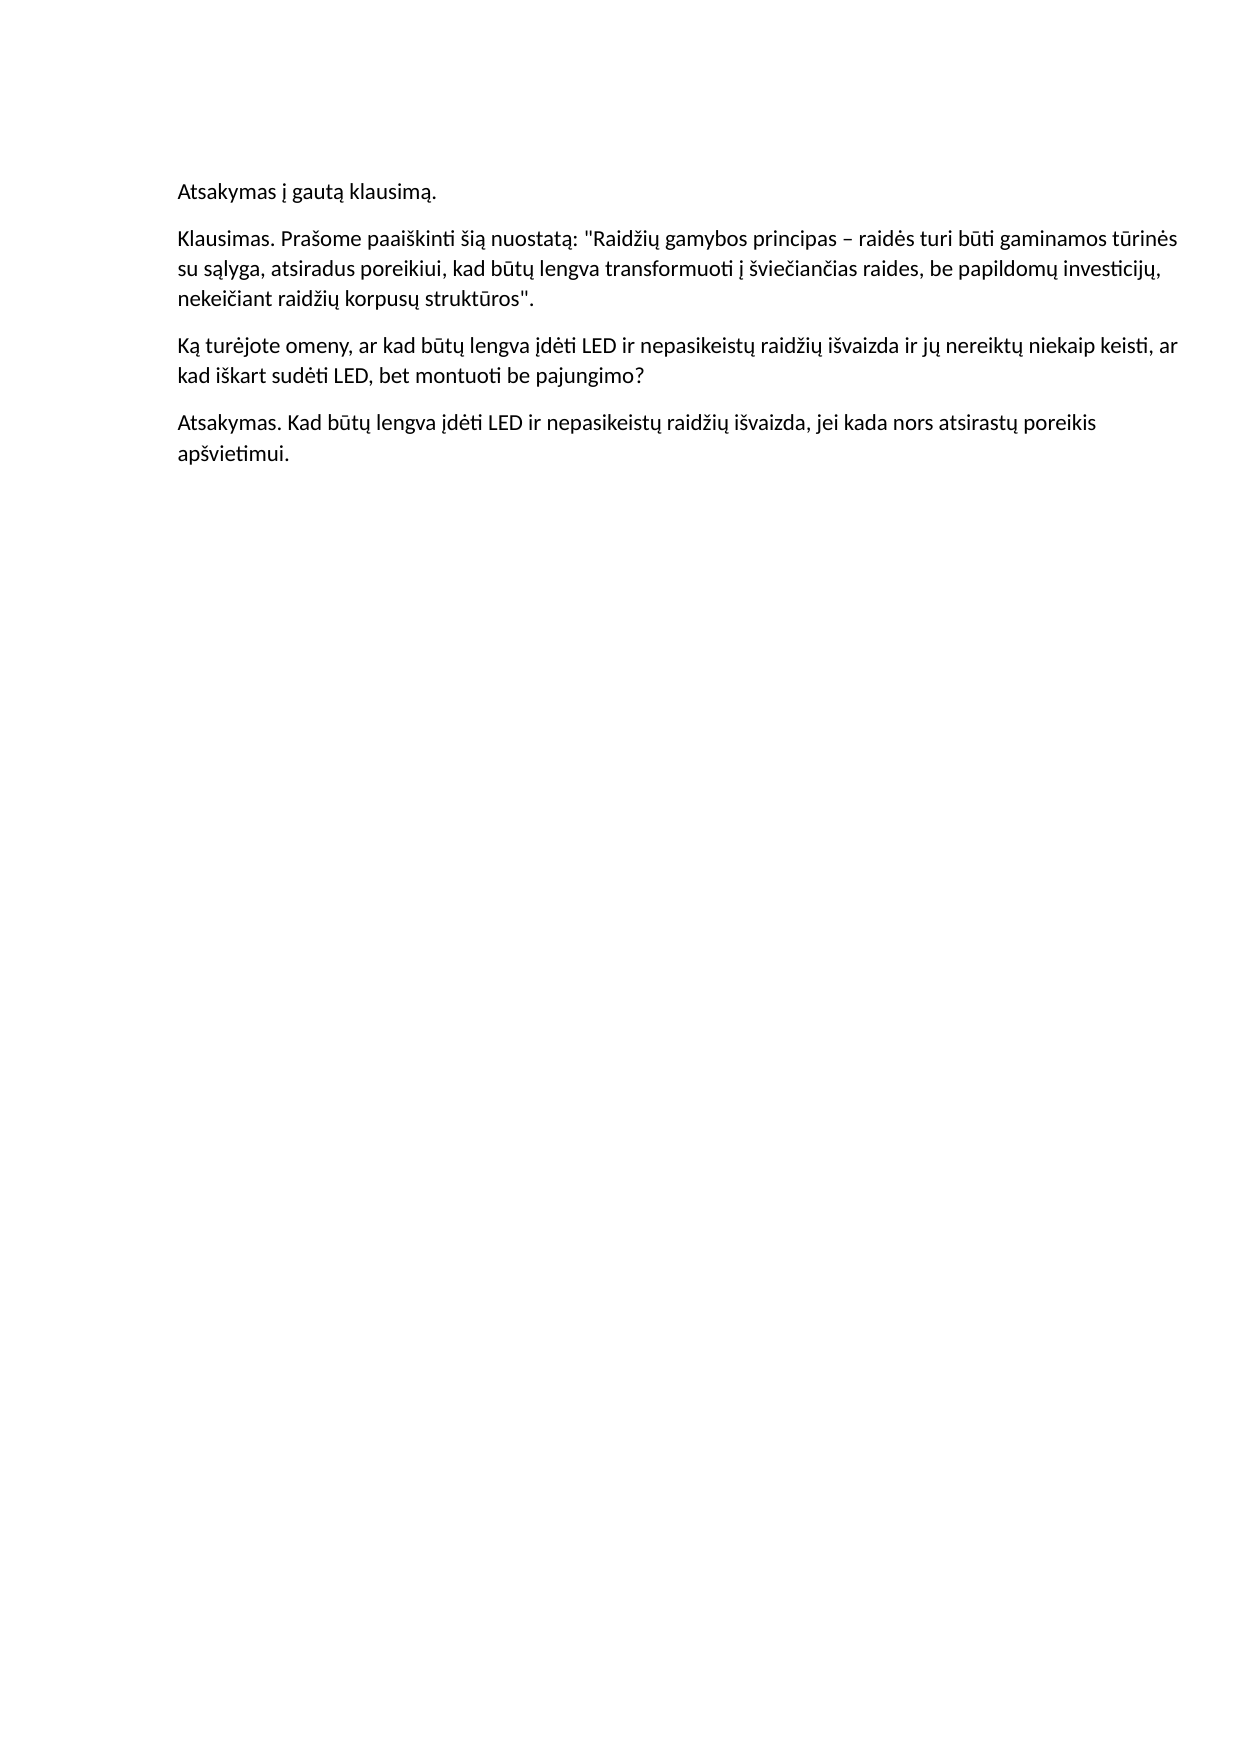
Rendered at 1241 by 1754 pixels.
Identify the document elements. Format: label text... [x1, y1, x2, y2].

text Ką turėjote omeny, ar kad būtų lengva įdėti LED ir nepasikeistų raidžių išvaizda ir jų nereiktų niekaip keisti, ar kad iškart sudėti LED, bet montuoti be pajungimo? [177, 331, 1181, 389]
text Atsakymas į gautą klausimą. [177, 177, 1181, 205]
text Atsakymas. Kad būtų lengva įdėti LED ir nepasikeistų raidžių išvaizda, jei kada nors atsirastų poreikis apšvietimui. [177, 408, 1181, 467]
text Klausimas. Prašome paaiškinti šią nuostatą: "Raidžių gamybos principas – raidės turi būti gaminamos tūrinės su sąlyga, atsiradus poreikiui, kad būtų lengva transformuoti į šviečiančias raides, be papildomų investicijų, nekeičiant raidžių korpusų struktūros". [177, 224, 1181, 312]
